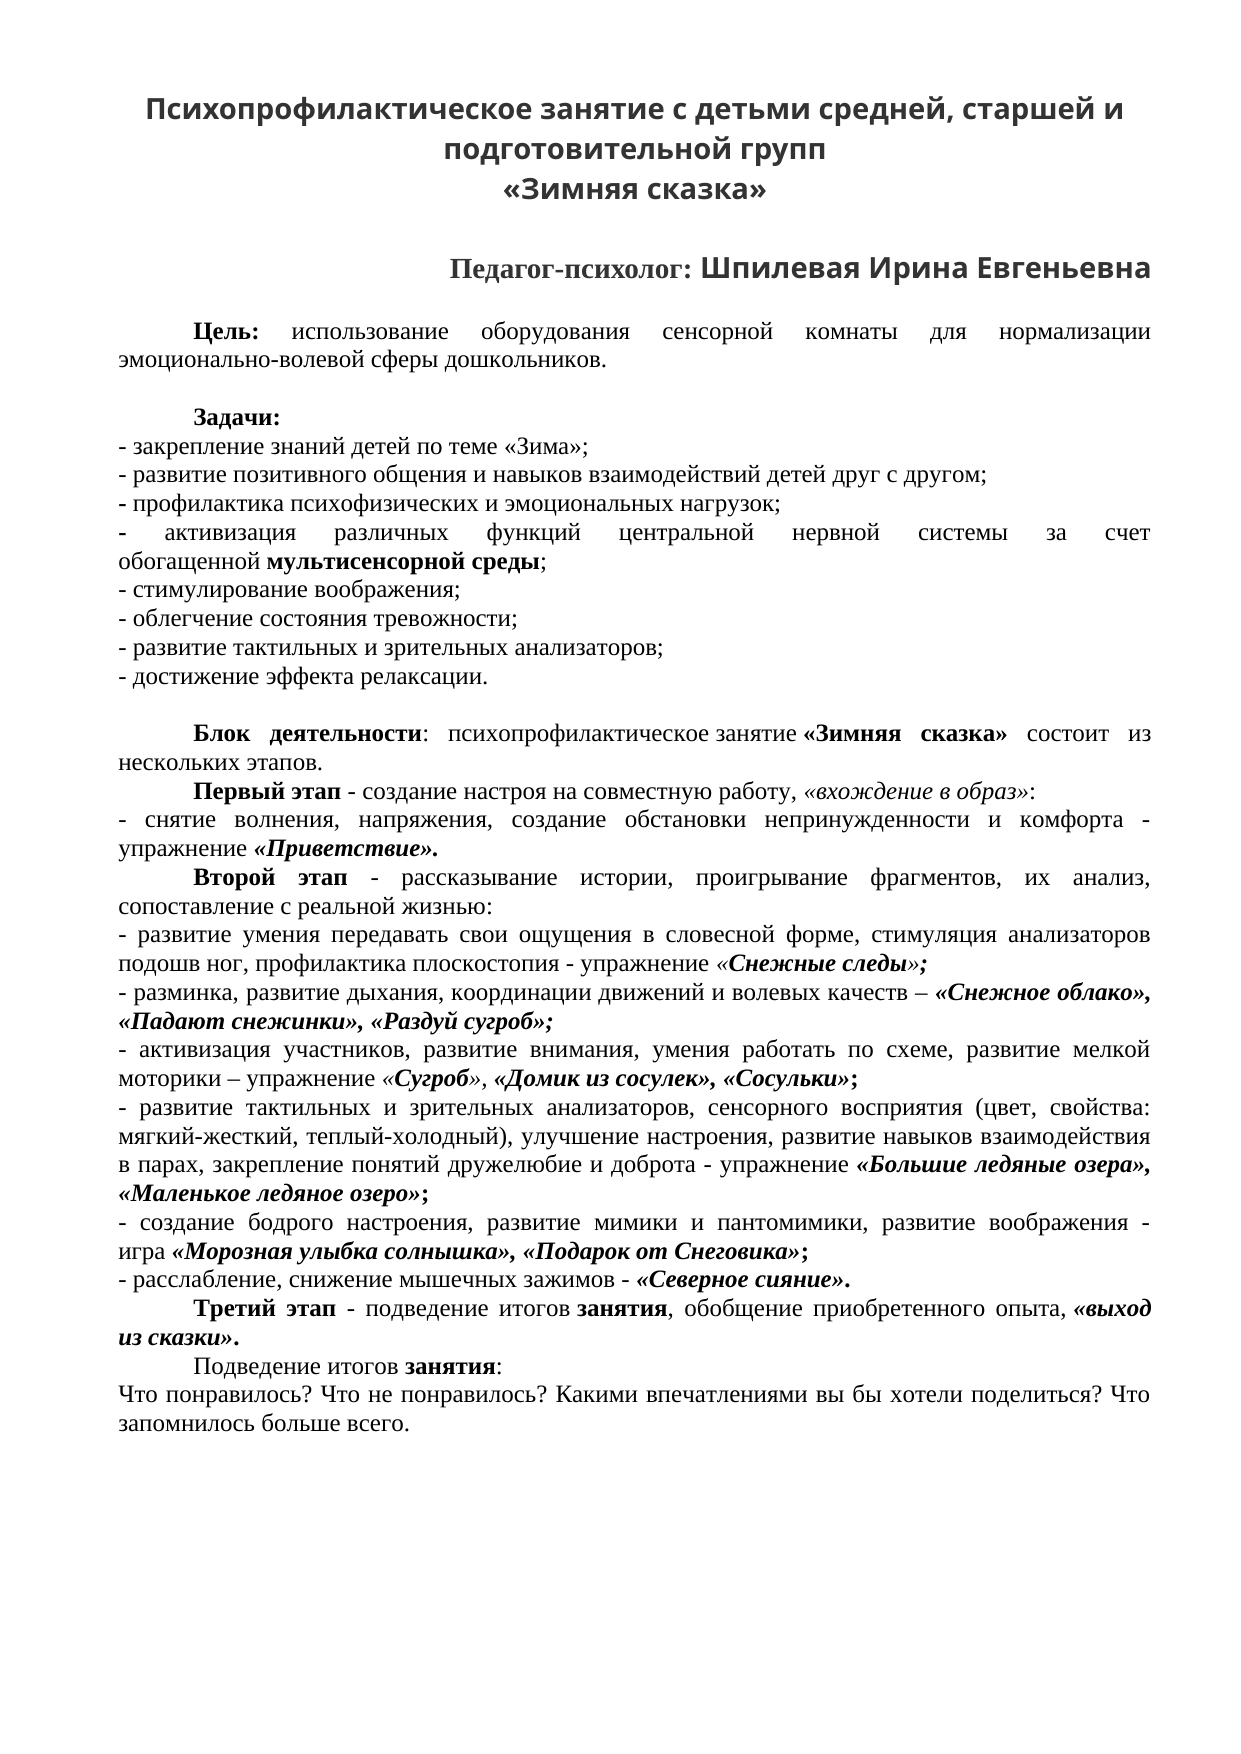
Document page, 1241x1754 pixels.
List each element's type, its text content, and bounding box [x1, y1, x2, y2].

text Психопрофилактическое занятие с детьми средней, старшей и подготовительной групп [118, 89, 1152, 168]
text Педагог-психолог: Шпилевая Ирина Евгеньевна [118, 247, 1152, 287]
text Блок деятельности: психопрофилактическое занятие «Зимняя сказка» состоит из нескольких этапов. [118, 718, 1152, 776]
text - расслабление, снижение мышечных зажимов - «Северное сияние». [118, 1264, 1152, 1293]
text - развитие позитивного общения и навыков взаимодействий детей друг с другом; [118, 459, 1152, 488]
text - стимулирование воображения; [118, 574, 1152, 603]
text - достижение эффекта релаксации. [118, 661, 1152, 689]
text - развитие тактильных и зрительных анализаторов; [118, 632, 1152, 661]
text - активизация участников, развитие внимания, умения работать по схеме, развитие мелкой моторики – упражнение «Сугроб», «Домик из сосулек», «Сосульки»; [118, 1034, 1152, 1092]
text - облегчение состояния тревожности; [118, 603, 1152, 632]
text Что понравилось? Что не понравилось? Какими впечатлениями вы бы хотели поделиться? Что запомнилось больше всего. [118, 1379, 1152, 1437]
text Первый этап - создание настроя на совместную работу, «вхождение в образ»: [118, 776, 1152, 804]
text - разминка, развитие дыхания, координации движений и волевых качеств – «Снежное облако», «Падают снежинки», «Раздуй сугроб»; [118, 977, 1152, 1034]
text - закрепление знаний детей по теме «Зима»; [118, 431, 1152, 459]
text Второй этап - рассказывание истории, проигрывание фрагментов, их анализ, сопоставление с реальной жизнью: [118, 862, 1152, 919]
text Третий этап - подведение итогов занятия, обобщение приобретенного опыта, «выход из сказки». [118, 1293, 1152, 1351]
text Задачи: [118, 402, 1152, 431]
text «Зимняя сказка» [118, 168, 1152, 208]
text Подведение итогов занятия: [118, 1351, 1152, 1379]
text - профилактика психофизических и эмоциональных нагрузок; [118, 488, 1152, 517]
text - развитие тактильных и зрительных анализаторов, сенсорного восприятия (цвет, свойства: мягкий-жесткий, теплый-холодный), улучшение настроения, развитие навыков взаимодействия в парах, закрепление понятий дружелюбие и доброта - упражнение «Большие ледяные озера», «Маленькое ледяное озеро»; [118, 1092, 1152, 1207]
text - снятие волнения, напряжения, создание обстановки непринужденности и комфорта - упражнение «Приветствие». [118, 804, 1152, 862]
text - развитие умения передавать свои ощущения в словесной форме, стимуляция анализаторов подошв ног, профилактика плоскостопия - упражнение «Снежные следы»; [118, 919, 1152, 977]
text Цель: использование оборудования сенсорной комнаты для нормализации эмоционально-волевой сферы дошкольников. [118, 316, 1152, 373]
text - активизация различных функций центральной нервной системы за счет обогащенной мультисенсорной среды; [118, 517, 1152, 574]
text - создание бодрого настроения, развитие мимики и пантомимики, развитие воображения - игра «Морозная улыбка солнышка», «Подарок от Снеговика»; [118, 1207, 1152, 1264]
